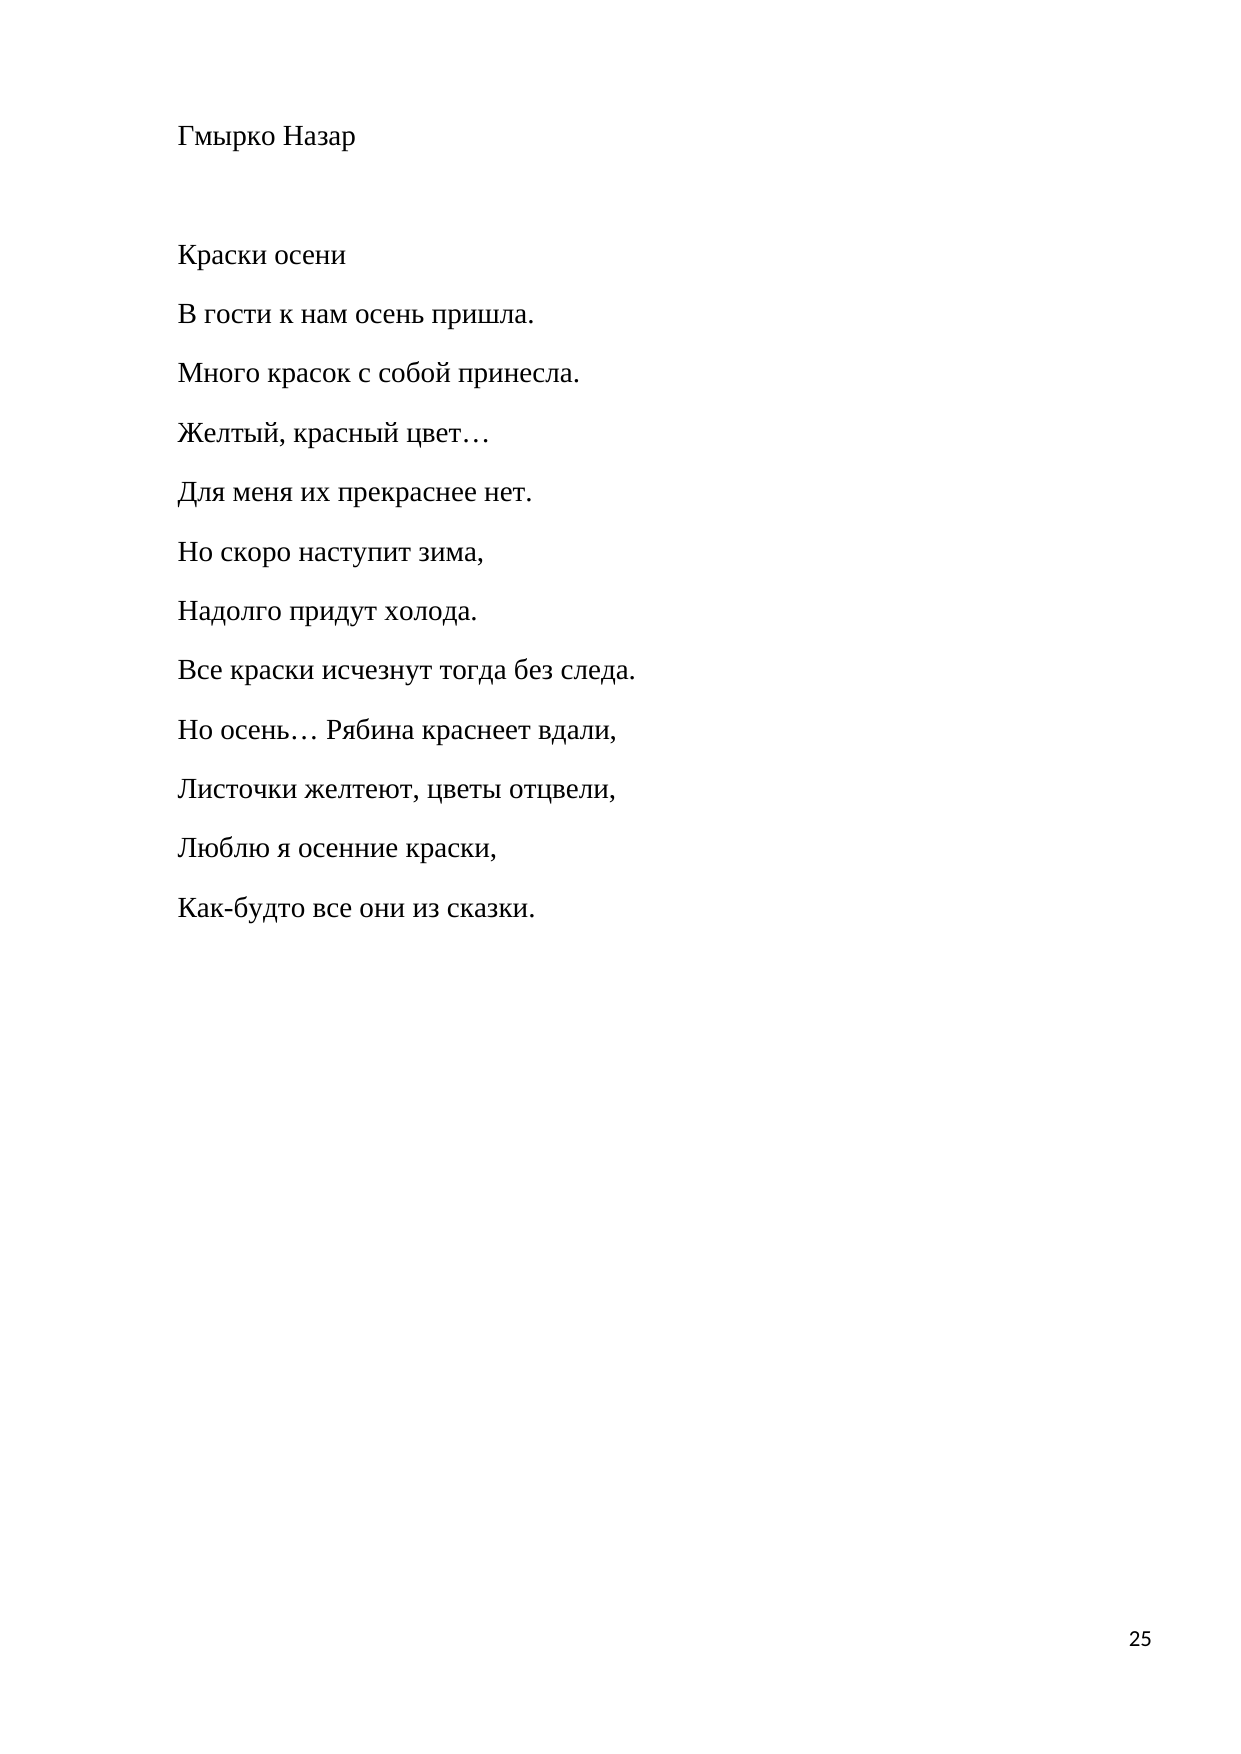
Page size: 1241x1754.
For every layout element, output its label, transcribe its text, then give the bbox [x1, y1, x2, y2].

text Как-будто все они из сказки. [177, 890, 1152, 923]
text Надолго придут холода. [177, 593, 1152, 627]
text Люблю я осенние краски, [177, 831, 1152, 864]
text Но скоро наступит зима, [177, 534, 1152, 567]
text Все краски исчезнут тогда без следа. [177, 652, 1152, 686]
text Много красок с собой принесла. [177, 356, 1152, 389]
text Для меня их прекраснее нет. [177, 474, 1152, 508]
text Но осень… Рябина краснеет вдали, [177, 712, 1152, 745]
text В гости к нам осень пришла. [177, 296, 1152, 330]
text Краски осени [177, 237, 1152, 270]
text Листочки желтеют, цветы отцвели, [177, 771, 1152, 805]
text Гмырко Назар [177, 118, 1152, 152]
text Желтый, красный цвет… [177, 415, 1152, 448]
